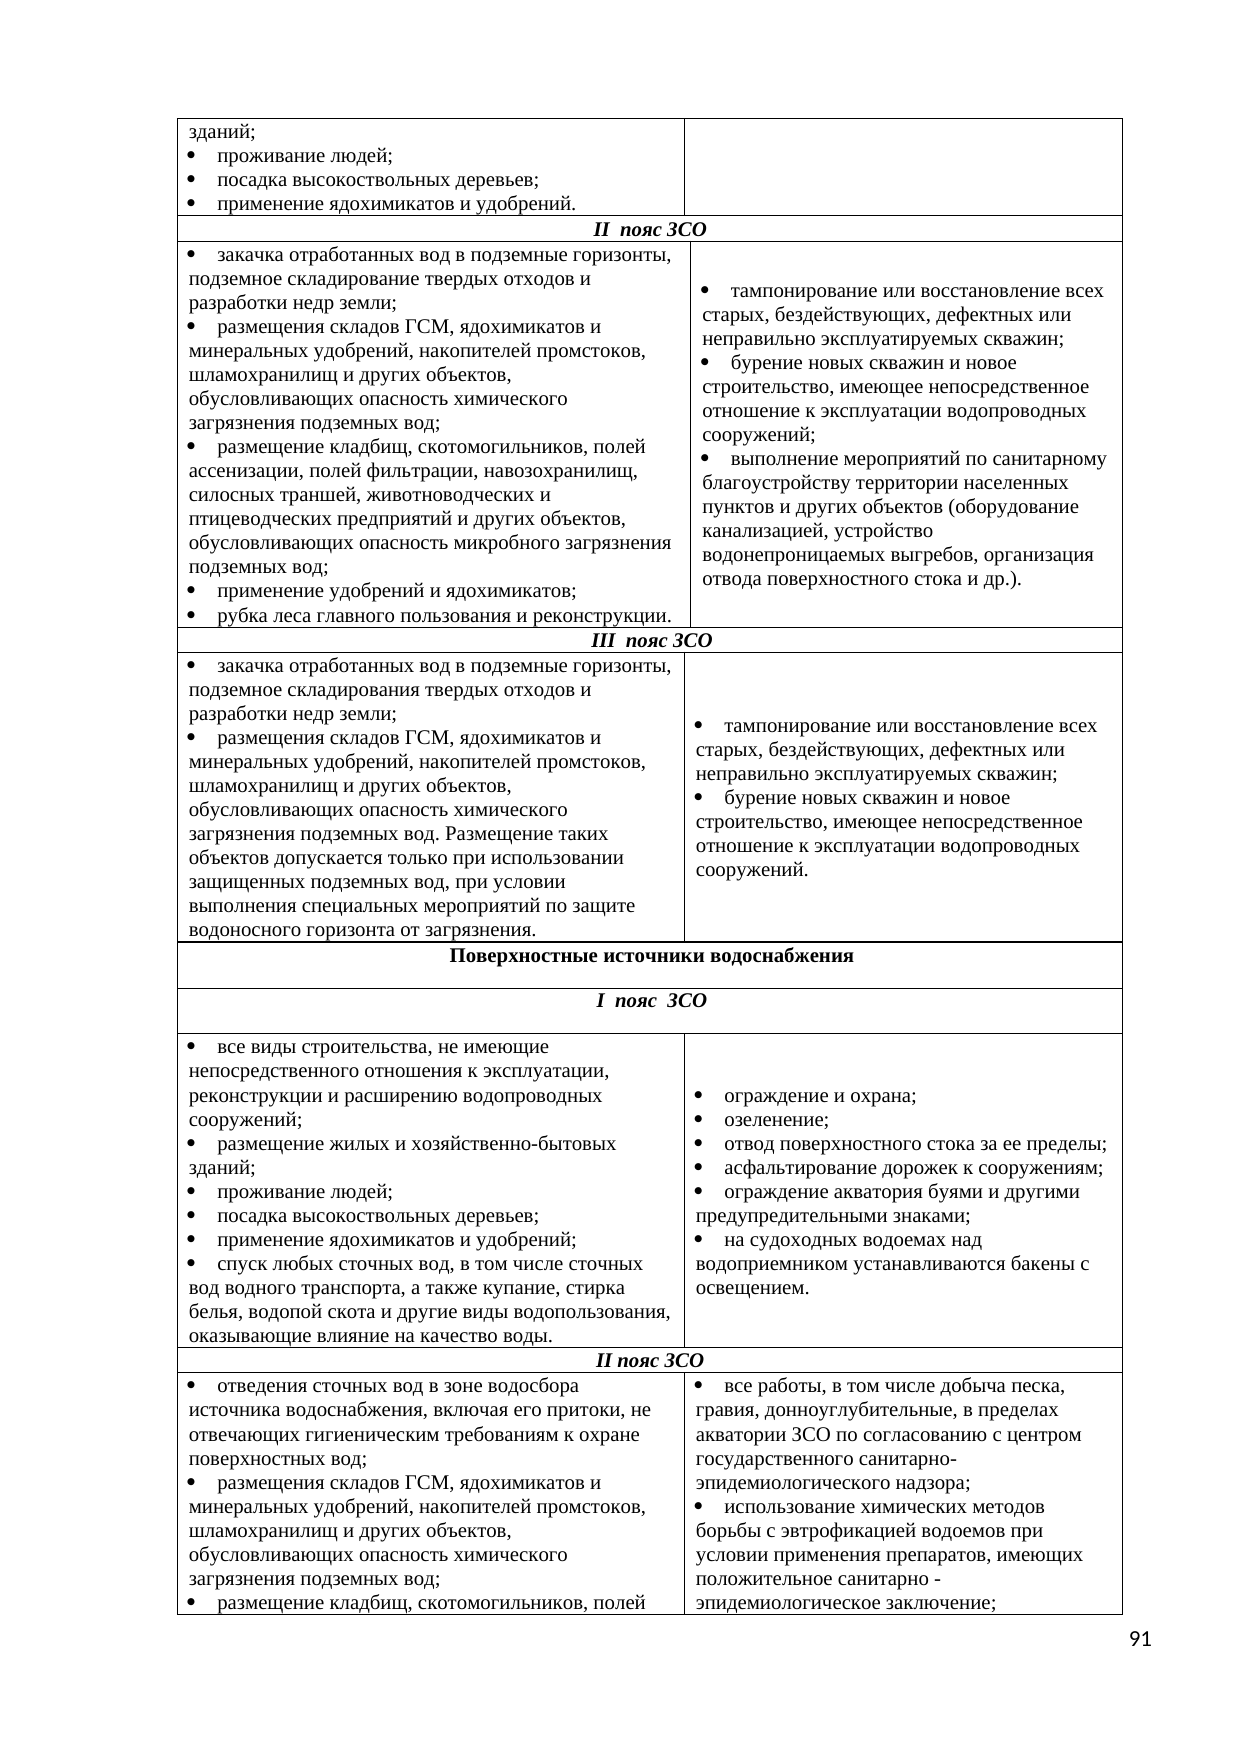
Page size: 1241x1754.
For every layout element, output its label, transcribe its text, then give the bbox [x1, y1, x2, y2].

table_cell ограждение и охрана; озеленение; отвод поверхностного стока за ее пределы; асфальтирование дорожек к сооружениям; ограждение акватория буями и другими предупредительными знаками; на судоходных водоемах над водоприемником устанавливаются бакены с освещением. [685, 1034, 1122, 1347]
table_cell III пояс ЗСО [178, 628, 1122, 652]
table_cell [178, 119, 684, 215]
table_cell все виды строительства, не имеющие непосредственного отношения к эксплуатации, реконструкции и расширению водопроводных сооружений; размещение жилых и хозяйственно-бытовых зданий; проживание людей; посадка высокоствольных деревьев; применение ядохимикатов и удобрений; спуск любых сточных вод, в том числе сточных вод водного транспорта, а также купание, стирка белья, водопой скота и другие виды водопользования, оказывающие влияние на качество воды. [178, 1034, 684, 1347]
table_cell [685, 119, 1122, 215]
table_cell тампонирование или восстановление всех старых, бездействующих, дефектных или неправильно эксплуатируемых скважин; бурение новых скважин и новое строительство, имеющее непосредственное отношение к эксплуатации водопроводных сооружений; выполнение мероприятий по санитарному благоустройству территории населенных пунктов и других объектов (оборудование канализацией, устройство водонепроницаемых выгребов, организация отвода поверхностного стока и др.). [691, 242, 1122, 627]
table_cell II пояс ЗСО [178, 1348, 1122, 1372]
table_cell I пояс ЗСО [178, 989, 1122, 1033]
table_cell тампонирование или восстановление всех старых, бездействующих, дефектных или неправильно эксплуатируемых скважин; бурение новых скважин и новое строительство, имеющее непосредственное отношение к эксплуатации водопроводных сооружений. [685, 653, 1122, 941]
table_cell II пояс ЗСО [178, 216, 1122, 241]
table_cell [178, 1373, 684, 1614]
table_cell закачка отработанных вод в подземные горизонты, подземное складирования твердых отходов и разработки недр земли; размещения складов ГСМ, ядохимикатов и минеральных удобрений, накопителей промстоков, шламохранилищ и других объектов, обусловливающих опасность химического загрязнения подземных вод. Размещение таких объектов допускается только при использовании защищенных подземных вод, при условии выполнения специальных мероприятий по защите водоносного горизонта от загрязнения. [178, 653, 684, 941]
table_cell Поверхностные источники водоснабжения [178, 943, 1122, 987]
table_cell закачка отработанных вод в подземные горизонты, подземное складирование твердых отходов и разработки недр земли; размещения складов ГСМ, ядохимикатов и минеральных удобрений, накопителей промстоков, шламохранилищ и других объектов, обусловливающих опасность химического загрязнения подземных вод; размещение кладбищ, скотомогильников, полей ассенизации, полей фильтрации, навозохранилищ, силосных траншей, животноводческих и птицеводческих предприятий и других объектов, обусловливающих опасность микробного загрязнения подземных вод; применение удобрений и ядохимикатов; рубка леса главного пользования и реконструкции. [178, 242, 690, 627]
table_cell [685, 1373, 1122, 1614]
